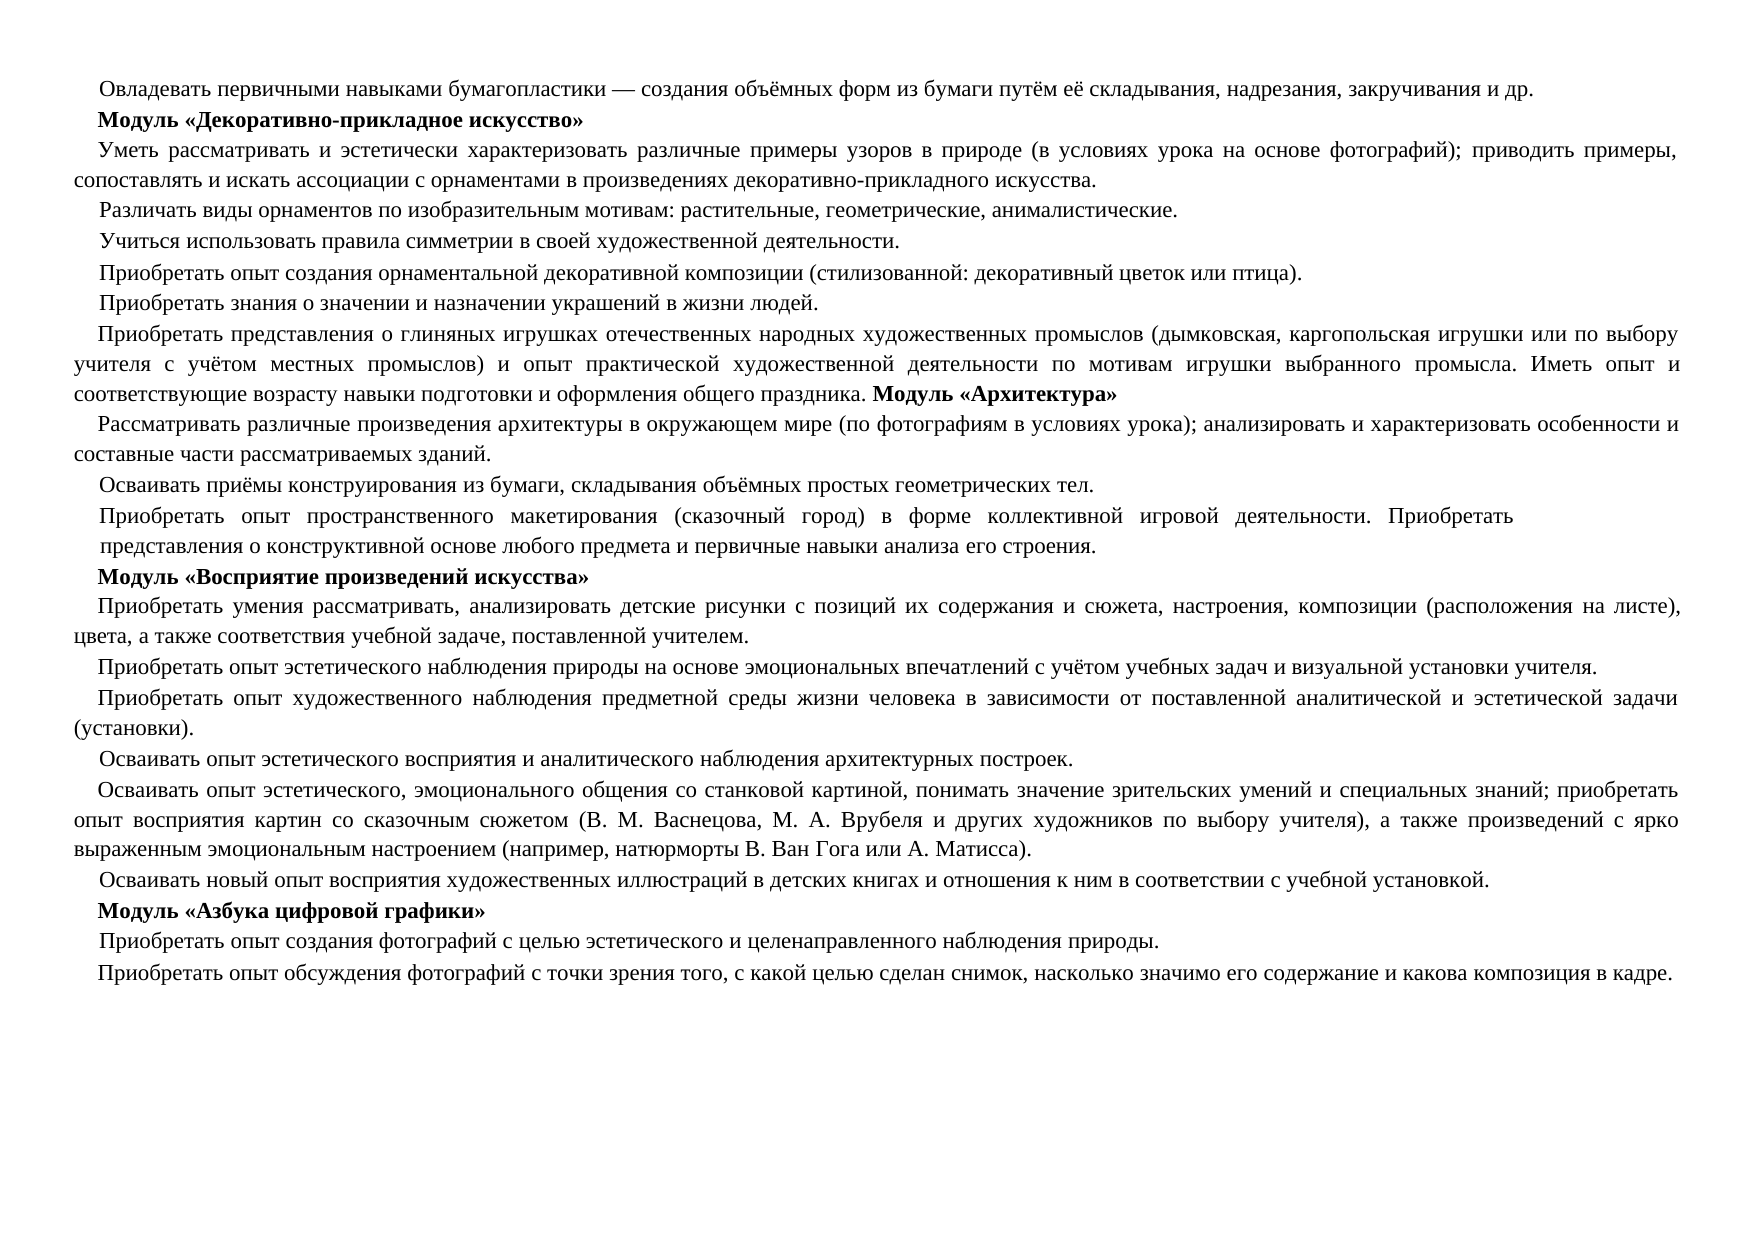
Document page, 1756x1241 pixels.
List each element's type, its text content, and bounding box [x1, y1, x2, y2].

text Осваивать новый опыт восприятия художественных иллюстраций в детских книгах и отношения к ним в соответствии с учебной установкой. [99, 867, 1701, 893]
text Осваивать опыт эстетического восприятия и аналитического наблюдения архитектурных построек. [99, 745, 1701, 771]
text Модуль «Азбука цифровой графики» [97, 897, 1701, 924]
text Приобретать опыт создания орнаментальной декоративной композиции (стилизованной: декоративный цветок или птица). Приобретать знания о значении и назначении украшений в жизни людей. [99, 259, 1306, 316]
text Приобретать опыт художественного наблюдения предметной среды жизни человека в зависимости от поставленной аналитической и эстетической задачи (установки). [73, 684, 1681, 740]
text Приобретать опыт эстетического наблюдения природы на основе эмоциональных впечатлений с учётом учебных задач и визуальной установки учителя. [97, 653, 1701, 679]
text Модуль «Восприятие произведений искусства» [97, 563, 1701, 589]
text Модуль «Декоративно-прикладное искусство» [97, 106, 1701, 133]
text Приобретать опыт обсуждения фотографий с точки зрения того, с какой целью сделан снимок, насколько значимо его содержание и какова композиция в кадре. [97, 958, 1701, 985]
text Приобретать опыт пространственного макетирования (сказочный город) в форме коллективной игровой деятельности. Приобретать представления о конструктивной основе любого предмета и первичные навыки анализа его строения. [99, 502, 1514, 558]
text Осваивать опыт эстетического, эмоционального общения со станковой картиной, понимать значение зрительских умений и специальных знаний; приобретать опыт восприятия картин со сказочным сюжетом (В. М. Васнецова, М. А. Врубеля и других художников по выбору учителя), а также произведений с ярко выраженным эмоциональным настроением (например, натюрморты В. Ван Гога или А. Матисса). [73, 776, 1682, 862]
text Приобретать представления о глиняных игрушках отечественных народных художественных промыслов (дымковская, каргопольская игрушки или по выбору учителя с учётом местных промыслов) и опыт практической художественной деятельности по мотивам игрушки выбранного промысла. Иметь опыт и соответствующие возрасту навыки подготовки и оформления общего праздника. Модуль «Архитектура» [73, 320, 1682, 406]
text Приобретать умения рассматривать, анализировать детские рисунки с позиций их содержания и сюжета, настроения, композиции (расположения на листе), цвета, а также соответствия учебной задаче, поставленной учителем. [73, 593, 1682, 649]
text Овладевать первичными навыками бумагопластики — создания объёмных форм из бумаги путём её складывания, надрезания, закручивания и др. [99, 75, 1701, 101]
text Осваивать приёмы конструирования из бумаги, складывания объёмных простых геометрических тел. [99, 471, 1701, 497]
text Приобретать опыт создания фотографий с целью эстетического и целенаправленного наблюдения природы. [99, 927, 1701, 954]
text Рассматривать различные произведения архитектуры в окружающем мире (по фотографиям в условиях урока); анализировать и характеризовать особенности и составные части рассматриваемых зданий. [73, 410, 1681, 466]
text Различать виды орнаментов по изобразительным мотивам: растительные, геометрические, анималистические. Учиться использовать правила симметрии в своей художественной деятельности. [99, 197, 1182, 254]
text Уметь рассматривать и эстетически характеризовать различные примеры узоров в природе (в условиях урока на основе фотографий); приводить примеры, сопоставлять и искать ассоциации с орнаментами в произведениях декоративно-прикладного искусства. [73, 136, 1701, 192]
